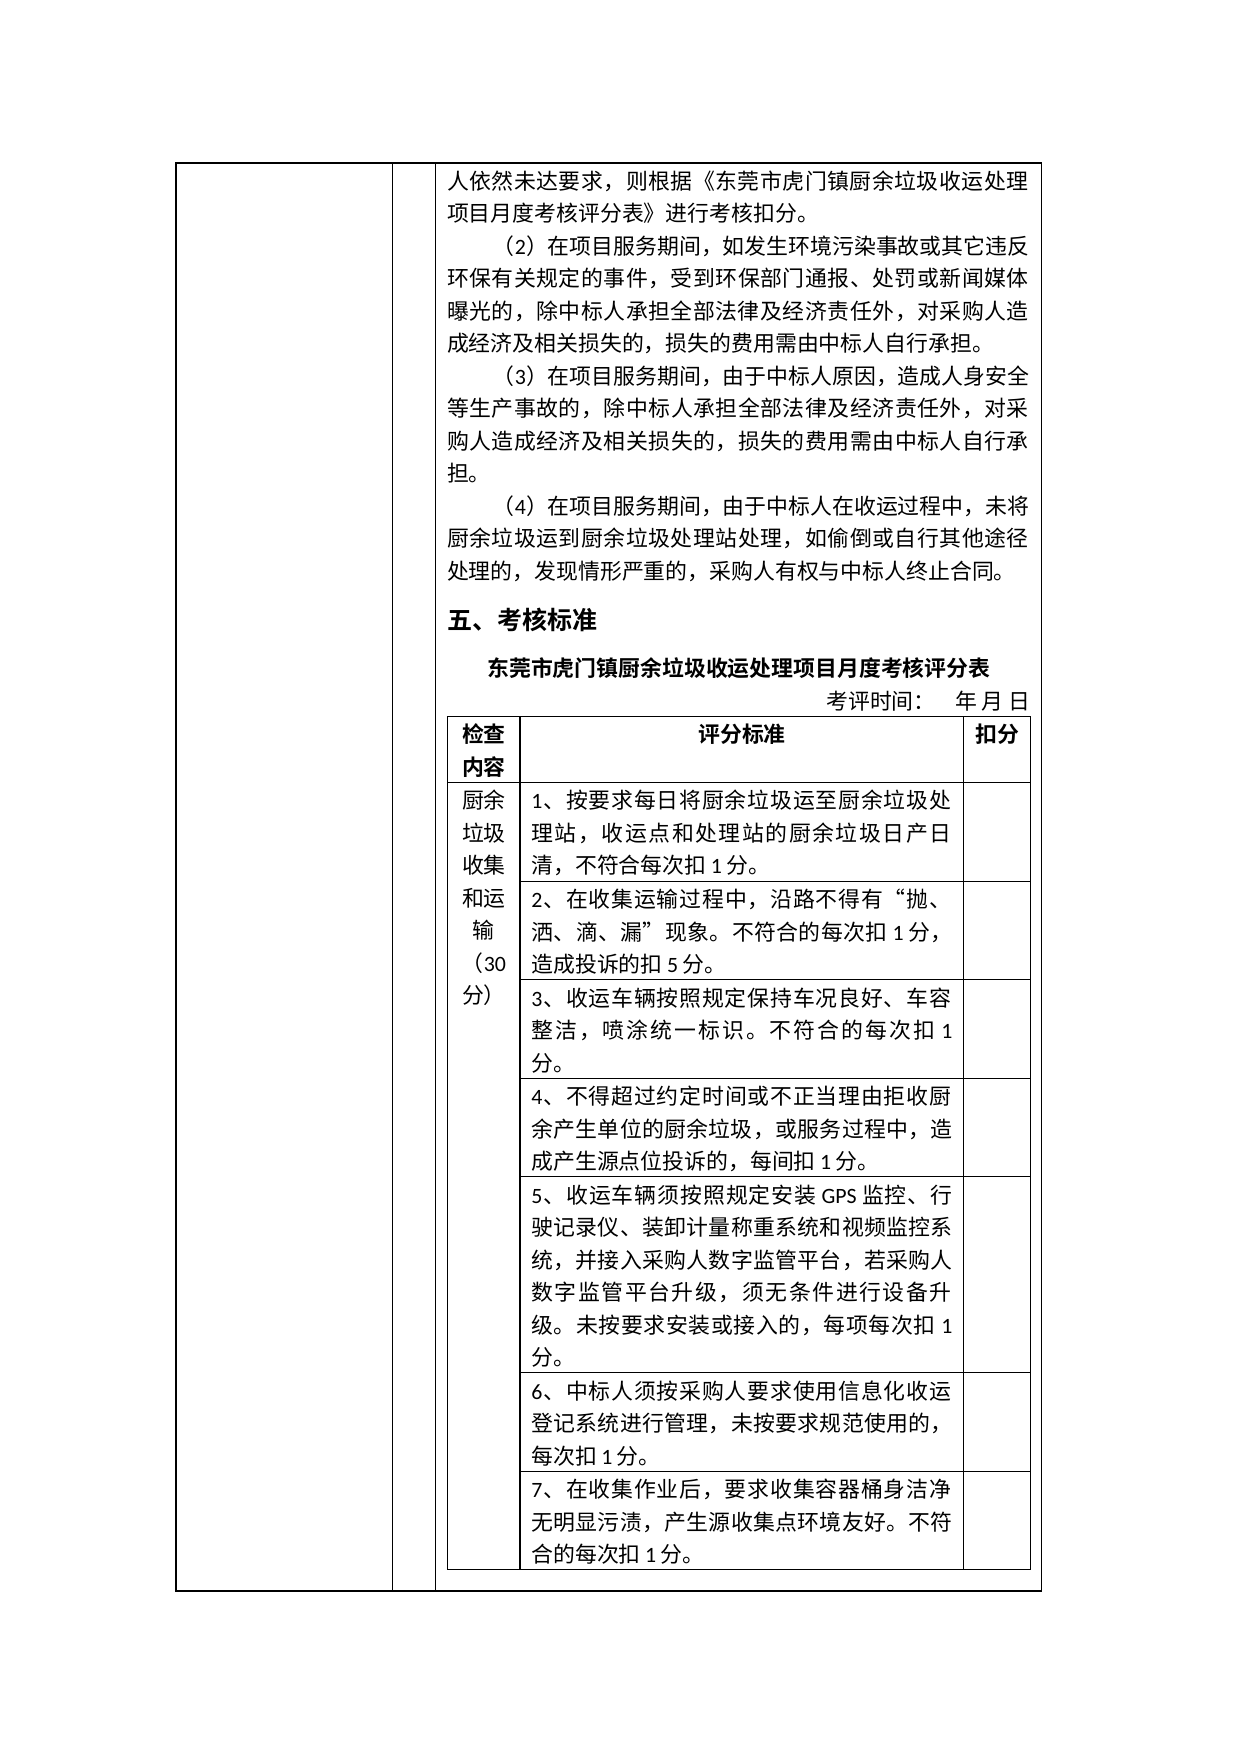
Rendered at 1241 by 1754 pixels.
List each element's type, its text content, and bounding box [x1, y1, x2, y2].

table_cell 1 [393, 164, 435, 1590]
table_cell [436, 164, 1041, 1590]
table_cell [177, 164, 392, 1590]
